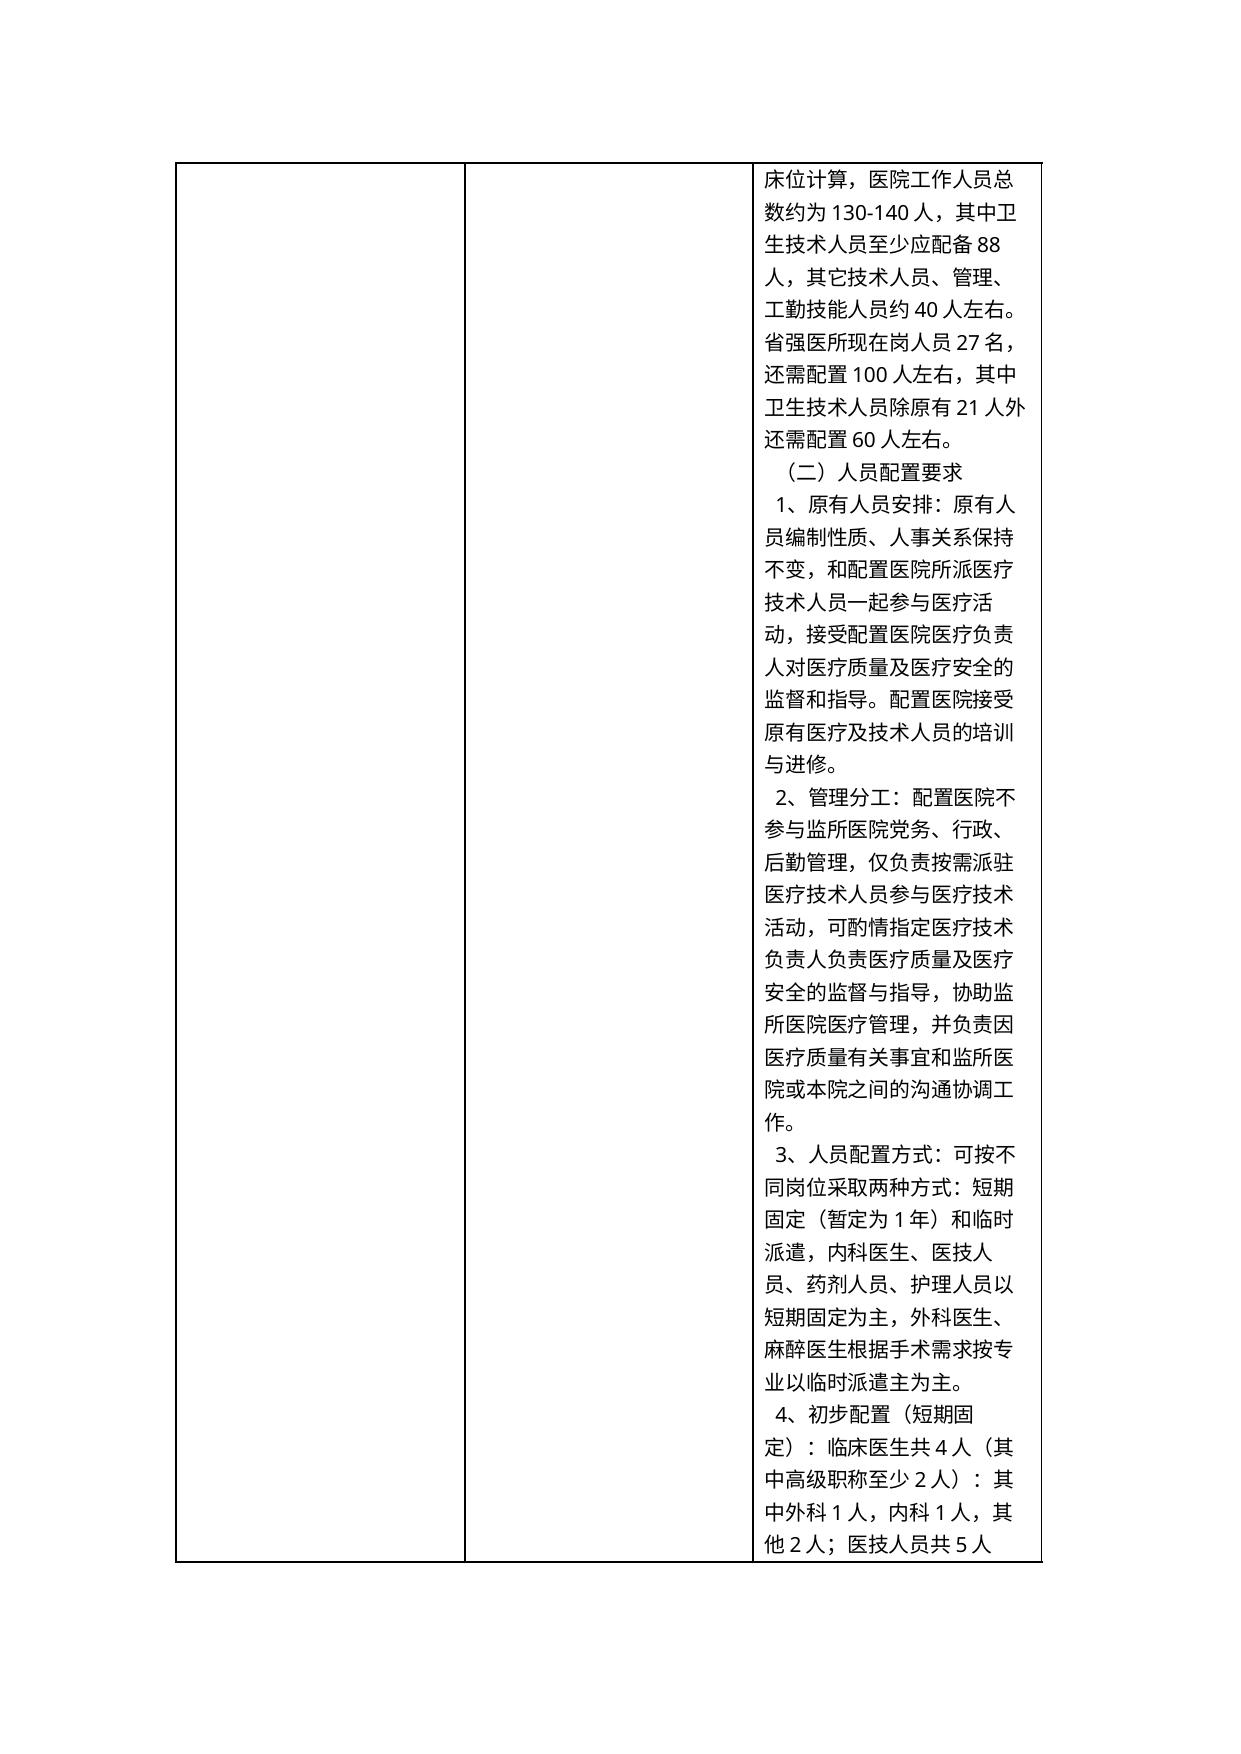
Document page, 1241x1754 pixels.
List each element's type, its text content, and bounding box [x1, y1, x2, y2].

table_cell ★ [466, 164, 752, 1561]
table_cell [754, 164, 1041, 1561]
table_cell 1 [177, 164, 464, 1561]
